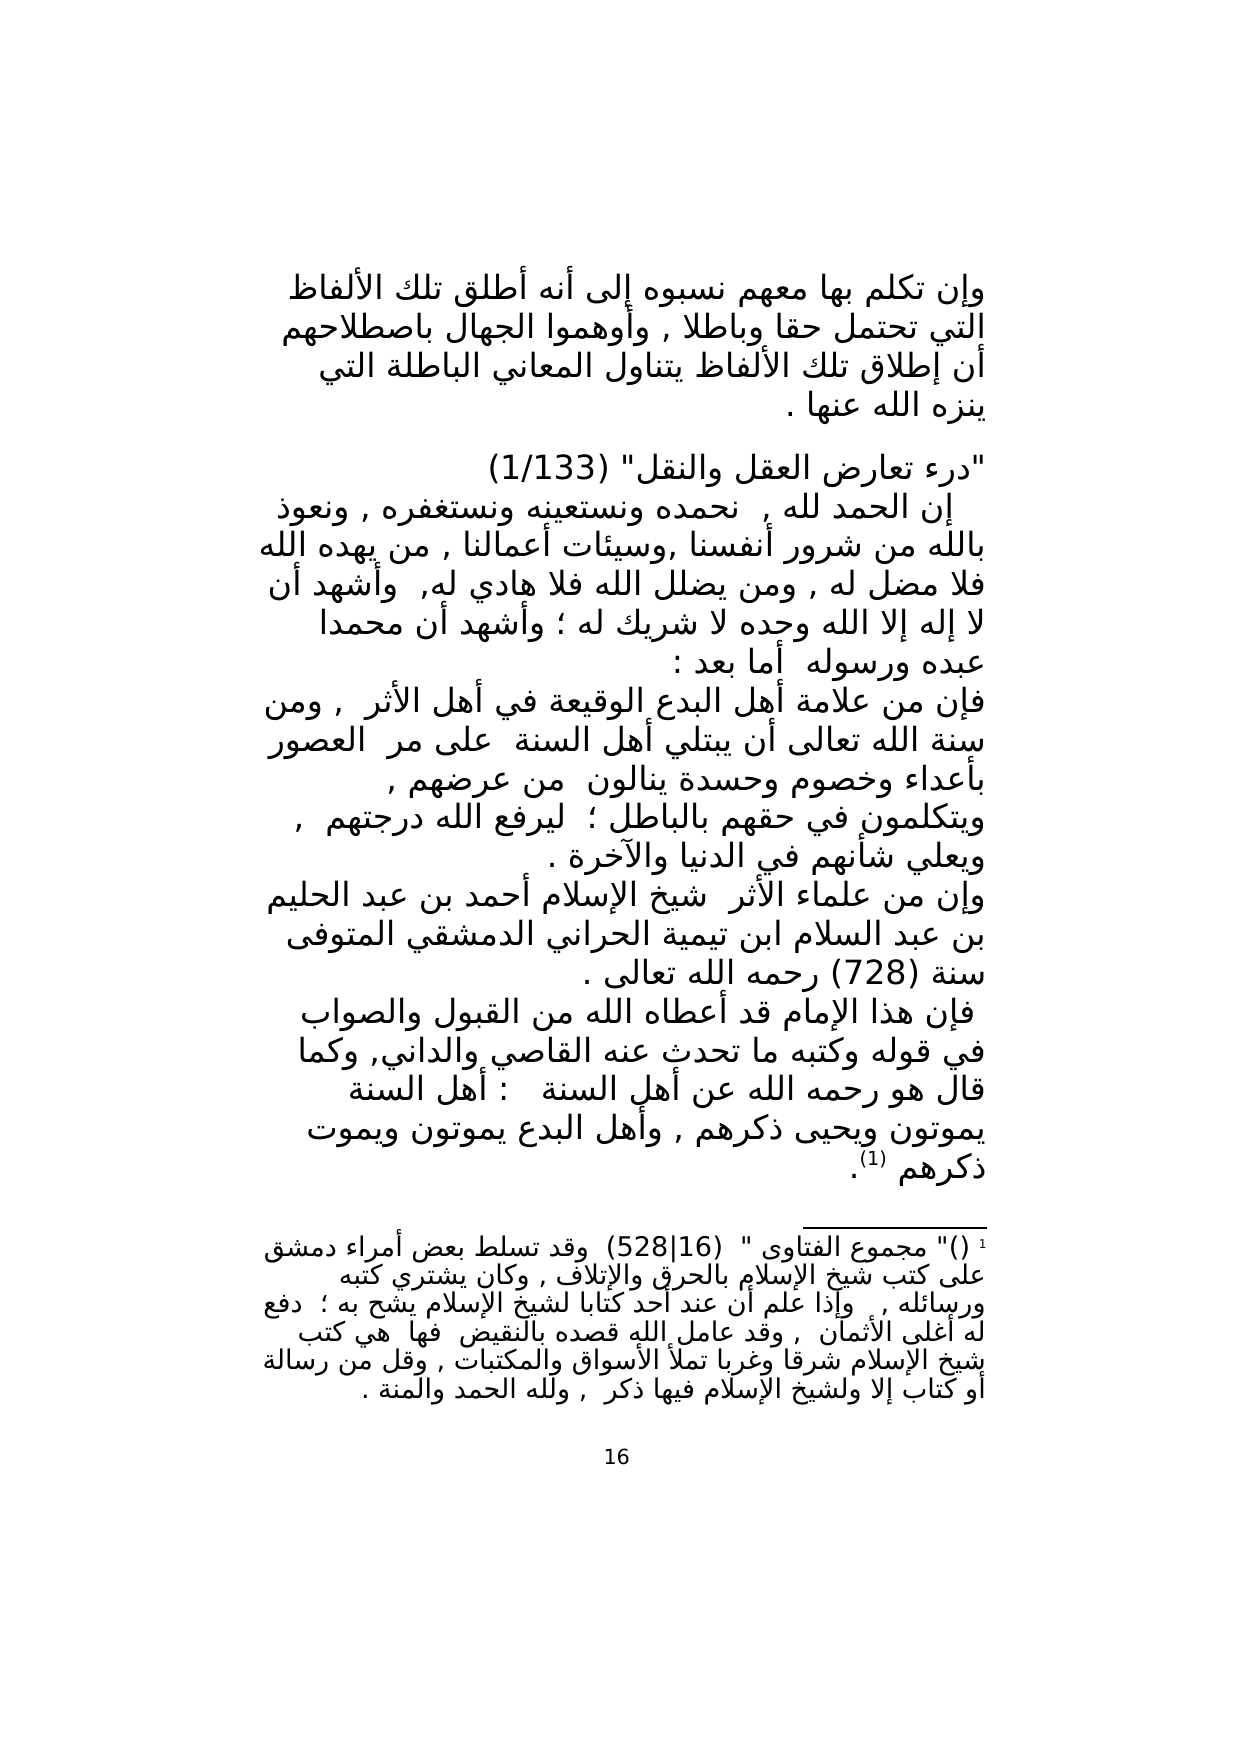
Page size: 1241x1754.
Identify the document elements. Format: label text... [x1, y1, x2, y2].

text إن الحمد لله , نحمده ونستعينه ونستغفره , ونعوذ بالله من شرور أنفسنا ,وسيئات أعمالنا , من يهده الله فلا مضل له , ومن يضلل الله فلا هادي له, وأشهد أن لا إله إلا الله وحده لا شريك له ؛ وأشهد أن محمدا عبده ورسوله أما بعد : [254, 487, 986, 681]
text وإن من علماء الأثر شيخ الإسلام أحمد بن عبد الحليم بن عبد السلام ابن تيمية الحراني الدمشقي المتوفى سنة (728) رحمه الله تعالى . [254, 876, 986, 992]
text فإن هذا الإمام قد أعطاه الله من القبول والصواب في قوله وكتبه ما تحدث عنه القاصي والداني, وكما قال هو رحمه الله عن أهل السنة : أهل السنة يموتون ويحيى ذكرهم , وأهل البدع يموتون ويموت ذكرهم (). [254, 992, 986, 1186]
text فإن من علامة أهل البدع الوقيعة في أهل الأثر , ومن سنة الله تعالى أن يبتلي أهل السنة على مر العصور بأعداء وخصوم وحسدة ينالون من عرضهم , ويتكلمون في حقهم بالباطل ؛ ليرفع الله درجتهم , ويعلي شأنهم في الدنيا والآخرة . [254, 681, 986, 876]
text وإن تكلم بها معهم نسبوه إلى أنه أطلق تلك الألفاظ التي تحتمل حقا وباطلا , وأوهموا الجهال باصطلاحهم أن إطلاق تلك الألفاظ يتناول المعاني الباطلة التي ينزه الله عنها . [254, 269, 986, 424]
text "درء تعارض العقل والنقل" (1/133) [254, 424, 986, 487]
